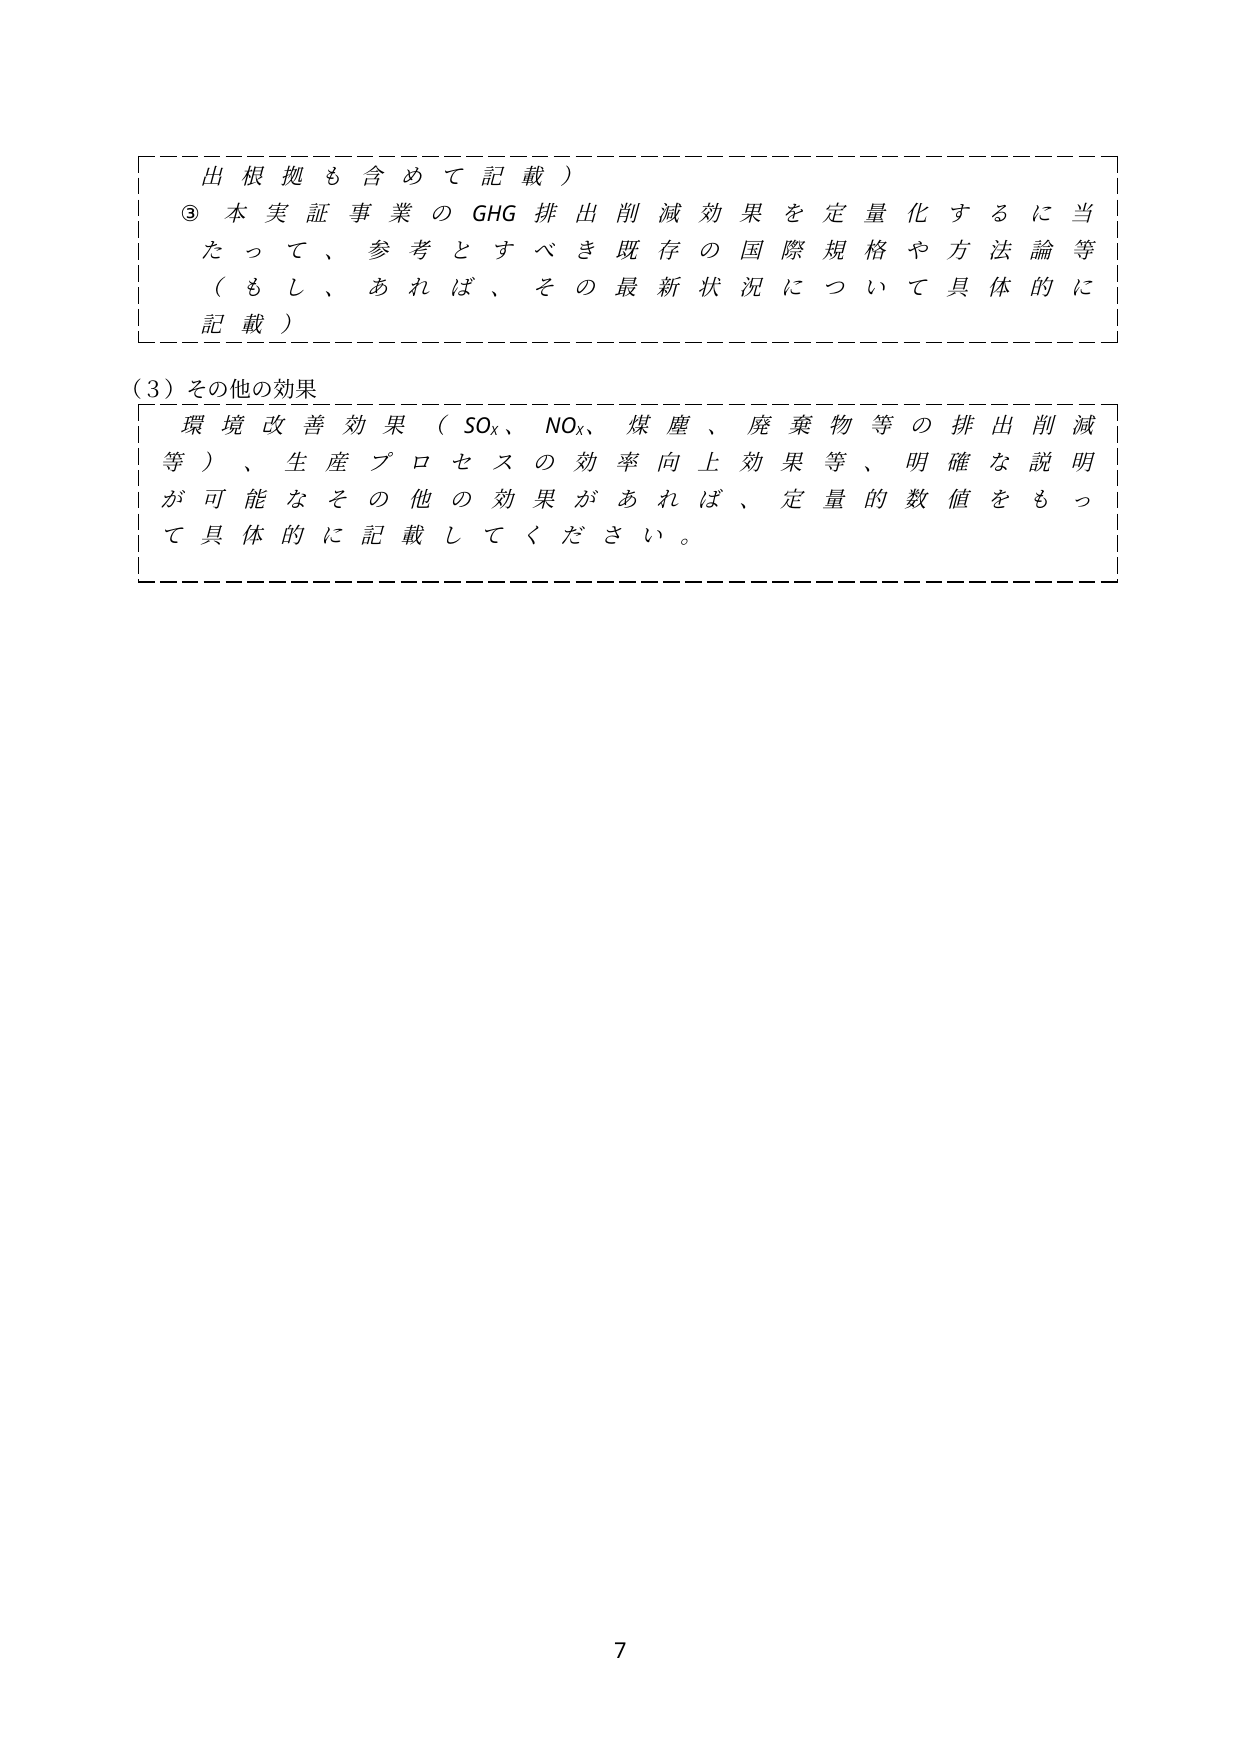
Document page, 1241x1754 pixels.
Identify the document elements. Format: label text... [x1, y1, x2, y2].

table_header 環境改善効果（SOX、NOX、煤塵、廃棄物等の排出削減等）、生産プロセスの効率向上効果等、明確な説明が可能なその他の効果があれば、定量的数値をもって具体的に記載してください。 [139, 404, 1117, 581]
text （３）その他の効果 [120, 373, 1120, 404]
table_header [139, 156, 1117, 342]
